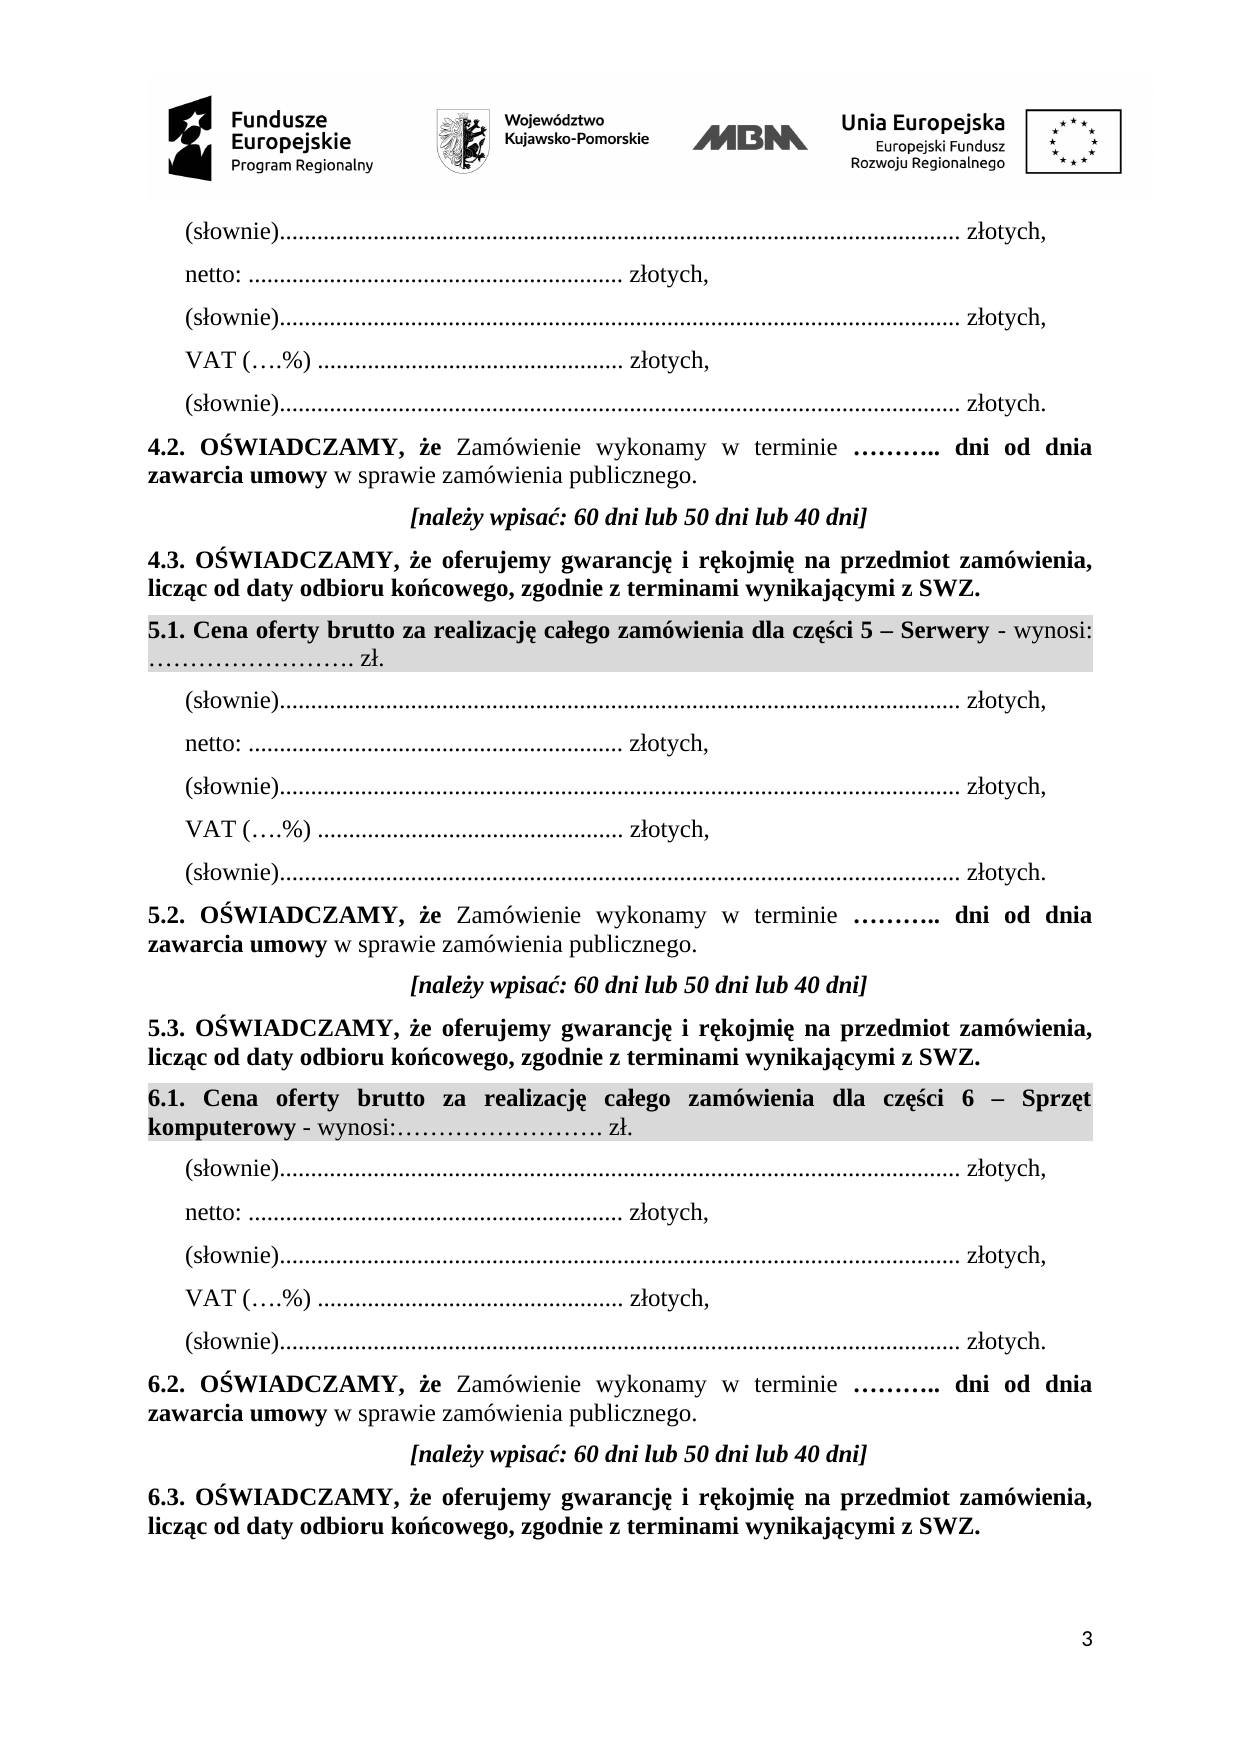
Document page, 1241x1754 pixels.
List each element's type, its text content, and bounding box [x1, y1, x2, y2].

text [należy wpisać: 60 dni lub 50 dni lub 40 dni] [185, 1439, 1093, 1468]
text (słownie)............................................................................................................. złotych, [148, 148, 1093, 245]
text 4.3. OŚWIADCZAMY, że oferujemy gwarancję i rękojmię na przedmiot zamówienia, licząc od daty odbioru końcowego, zgodnie z terminami wynikającymi z SWZ. [148, 545, 1093, 602]
text netto: ............................................................ złotych, [148, 728, 1093, 757]
text 4.2. OŚWIADCZAMY, że Zamówienie wykonamy w terminie ……….. dni od dnia zawarcia umowy w sprawie zamówienia publicznego. [148, 432, 1093, 489]
text [należy wpisać: 60 dni lub 50 dni lub 40 dni] [185, 502, 1093, 530]
text (słownie)............................................................................................................. złotych, [148, 1240, 1093, 1268]
text (słownie)............................................................................................................. złotych. [148, 857, 1093, 886]
text netto: ............................................................ złotych, [148, 1197, 1093, 1225]
text 6.2. OŚWIADCZAMY, że Zamówienie wykonamy w terminie ……….. dni od dnia zawarcia umowy w sprawie zamówienia publicznego. [148, 1369, 1093, 1427]
text netto: ............................................................ złotych, [148, 259, 1093, 288]
text (słownie)............................................................................................................. złotych, [148, 1153, 1093, 1182]
text 5.3. OŚWIADCZAMY, że oferujemy gwarancję i rękojmię na przedmiot zamówienia, licząc od daty odbioru końcowego, zgodnie z terminami wynikającymi z SWZ. [148, 1013, 1093, 1071]
text (słownie)............................................................................................................. złotych, [148, 685, 1093, 713]
text 5.1. Cena oferty brutto za realizację całego zamówienia dla części 5 – Serwery - wynosi:……………………. zł. [148, 615, 1093, 672]
text (słownie)............................................................................................................. złotych. [148, 1326, 1093, 1355]
text (słownie)............................................................................................................. złotych, [148, 771, 1093, 800]
text 6.3. OŚWIADCZAMY, że oferujemy gwarancję i rękojmię na przedmiot zamówienia, licząc od daty odbioru końcowego, zgodnie z terminami wynikającymi z SWZ. [148, 1482, 1093, 1540]
text 5.2. OŚWIADCZAMY, że Zamówienie wykonamy w terminie ……….. dni od dnia zawarcia umowy w sprawie zamówienia publicznego. [148, 900, 1093, 958]
picture [147, 74, 1156, 202]
text (słownie)............................................................................................................. złotych, [148, 302, 1093, 331]
text VAT (….%) ................................................. złotych, [148, 814, 1093, 843]
text [należy wpisać: 60 dni lub 50 dni lub 40 dni] [185, 970, 1093, 999]
text (słownie)............................................................................................................. złotych. [148, 388, 1093, 417]
text 6.1. Cena oferty brutto za realizację całego zamówienia dla części 6 – Sprzęt komputerowy - wynosi:……………………. zł. [148, 1083, 1093, 1141]
text VAT (….%) ................................................. złotych, [148, 345, 1093, 374]
text VAT (….%) ................................................. złotych, [148, 1283, 1093, 1312]
